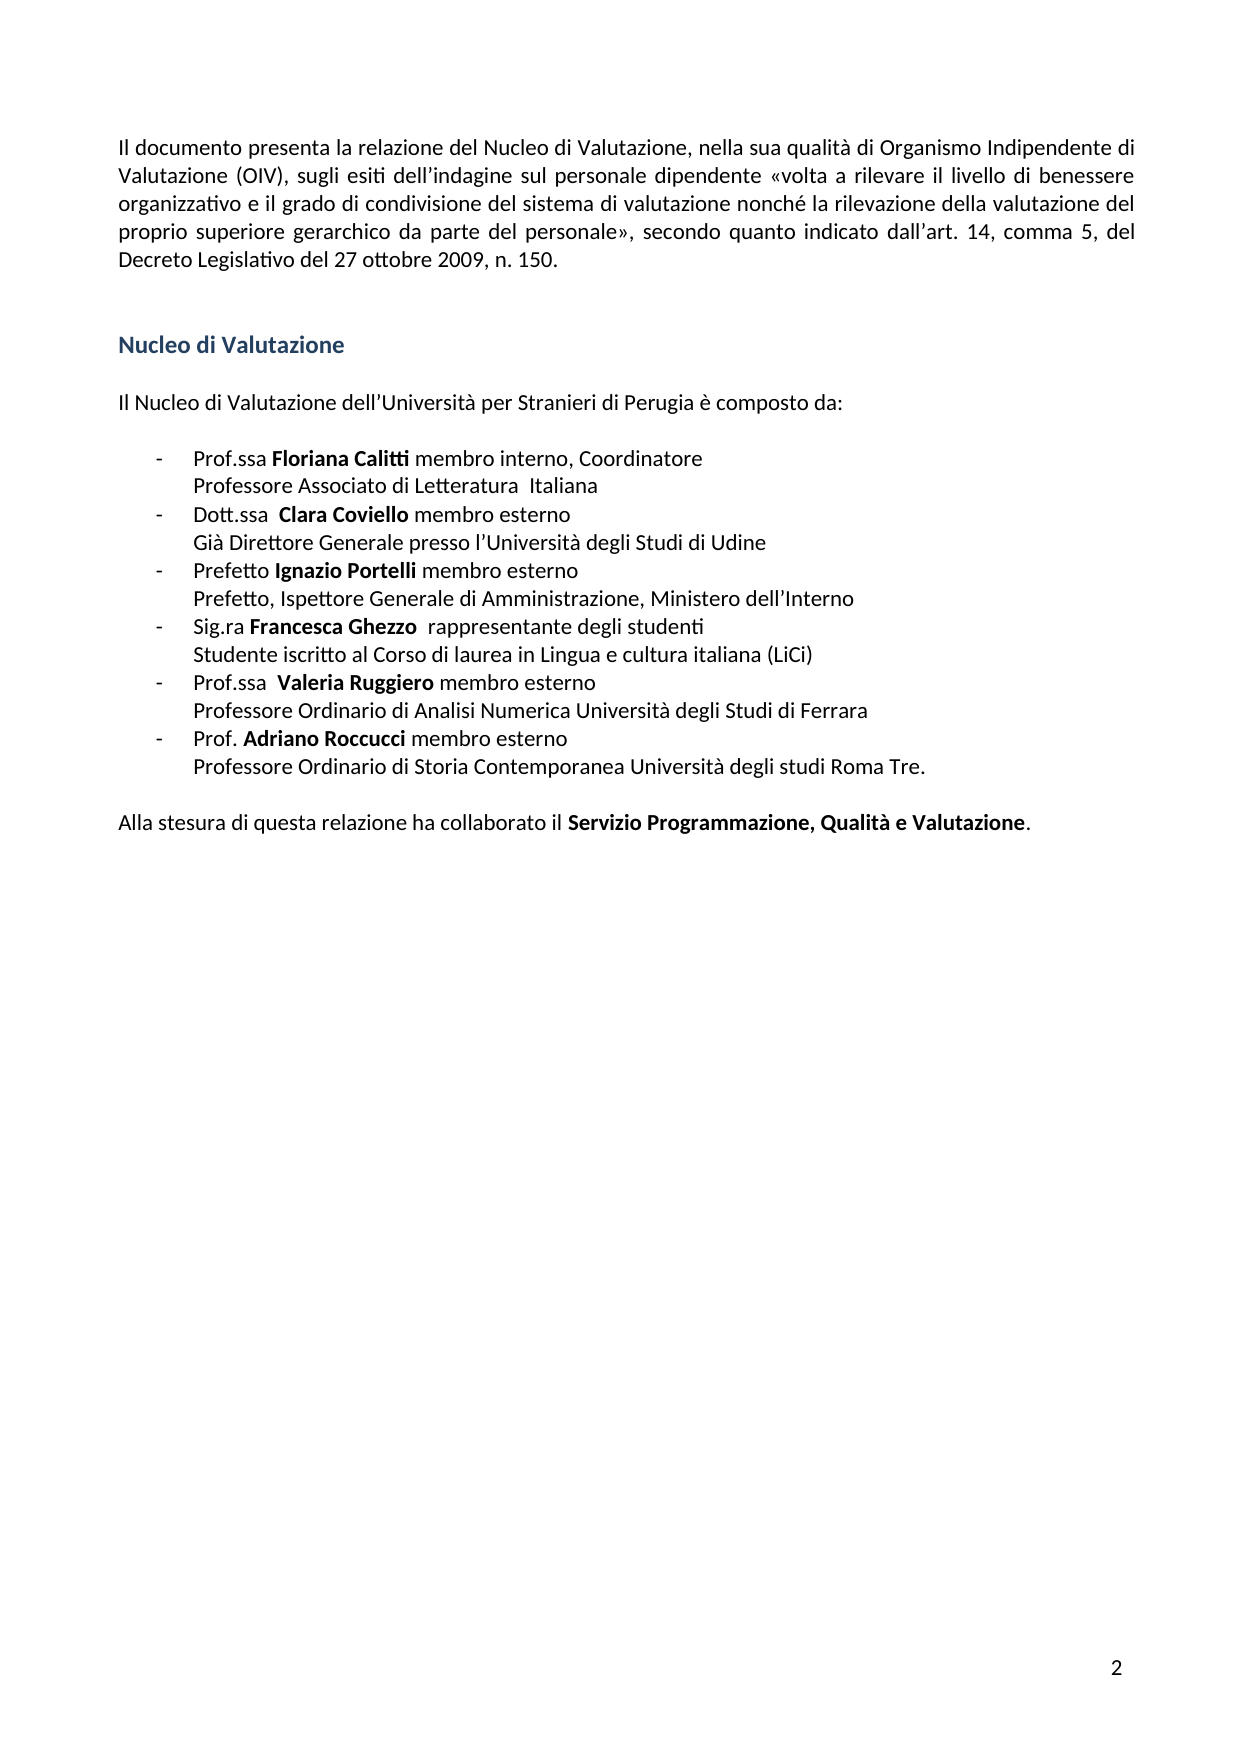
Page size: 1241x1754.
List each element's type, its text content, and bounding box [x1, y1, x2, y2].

list Professore Associato di Letteratura Italiana [193, 472, 1137, 500]
list Prof.ssa Floriana Calitti membro interno, Coordinatore [156, 444, 1137, 472]
list Già Direttore Generale presso l’Università degli Studi di Udine [193, 528, 1122, 556]
text Alla stesura di questa relazione ha collaborato il Servizio Programmazione, Qualità e Valutazione. [118, 808, 1122, 836]
list Prof. Adriano Roccucci membro esterno [156, 724, 1122, 752]
list Sig.ra Francesca Ghezzo rappresentante degli studenti [156, 612, 1122, 640]
text Il Nucleo di Valutazione dell’Università per Stranieri di Perugia è composto da: [118, 388, 1122, 416]
text Il documento presenta la relazione del Nucleo di Valutazione, nella sua qualità di Organismo Indipendente di Valutazione (OIV), sugli esiti dell’indagine sul personale dipendente «volta a rilevare il livello di benessere organizzativo e il grado di condivisione del sistema di valutazione nonché la rilevazione della valutazione del proprio superiore gerarchico da parte del personale», secondo quanto indicato dall’art. 14, comma 5, del Decreto Legislativo del 27 ottobre 2009, n. 150. [118, 133, 1137, 273]
list Dott.ssa Clara Coviello membro esterno [156, 500, 1122, 528]
list Prefetto Ignazio Portelli membro esterno [156, 556, 1122, 584]
list Prefetto, Ispettore Generale di Amministrazione, Ministero dell’Interno [193, 584, 1122, 612]
list Professore Ordinario di Storia Contemporanea Università degli studi Roma Tre. [193, 752, 1122, 780]
list Prof.ssa Valeria Ruggiero membro esterno [156, 668, 1122, 696]
text Nucleo di Valutazione [118, 329, 1122, 359]
list Studente iscritto al Corso di laurea in Lingua e cultura italiana (LiCi) [193, 640, 1122, 668]
list Professore Ordinario di Analisi Numerica Università degli Studi di Ferrara [193, 696, 1122, 724]
